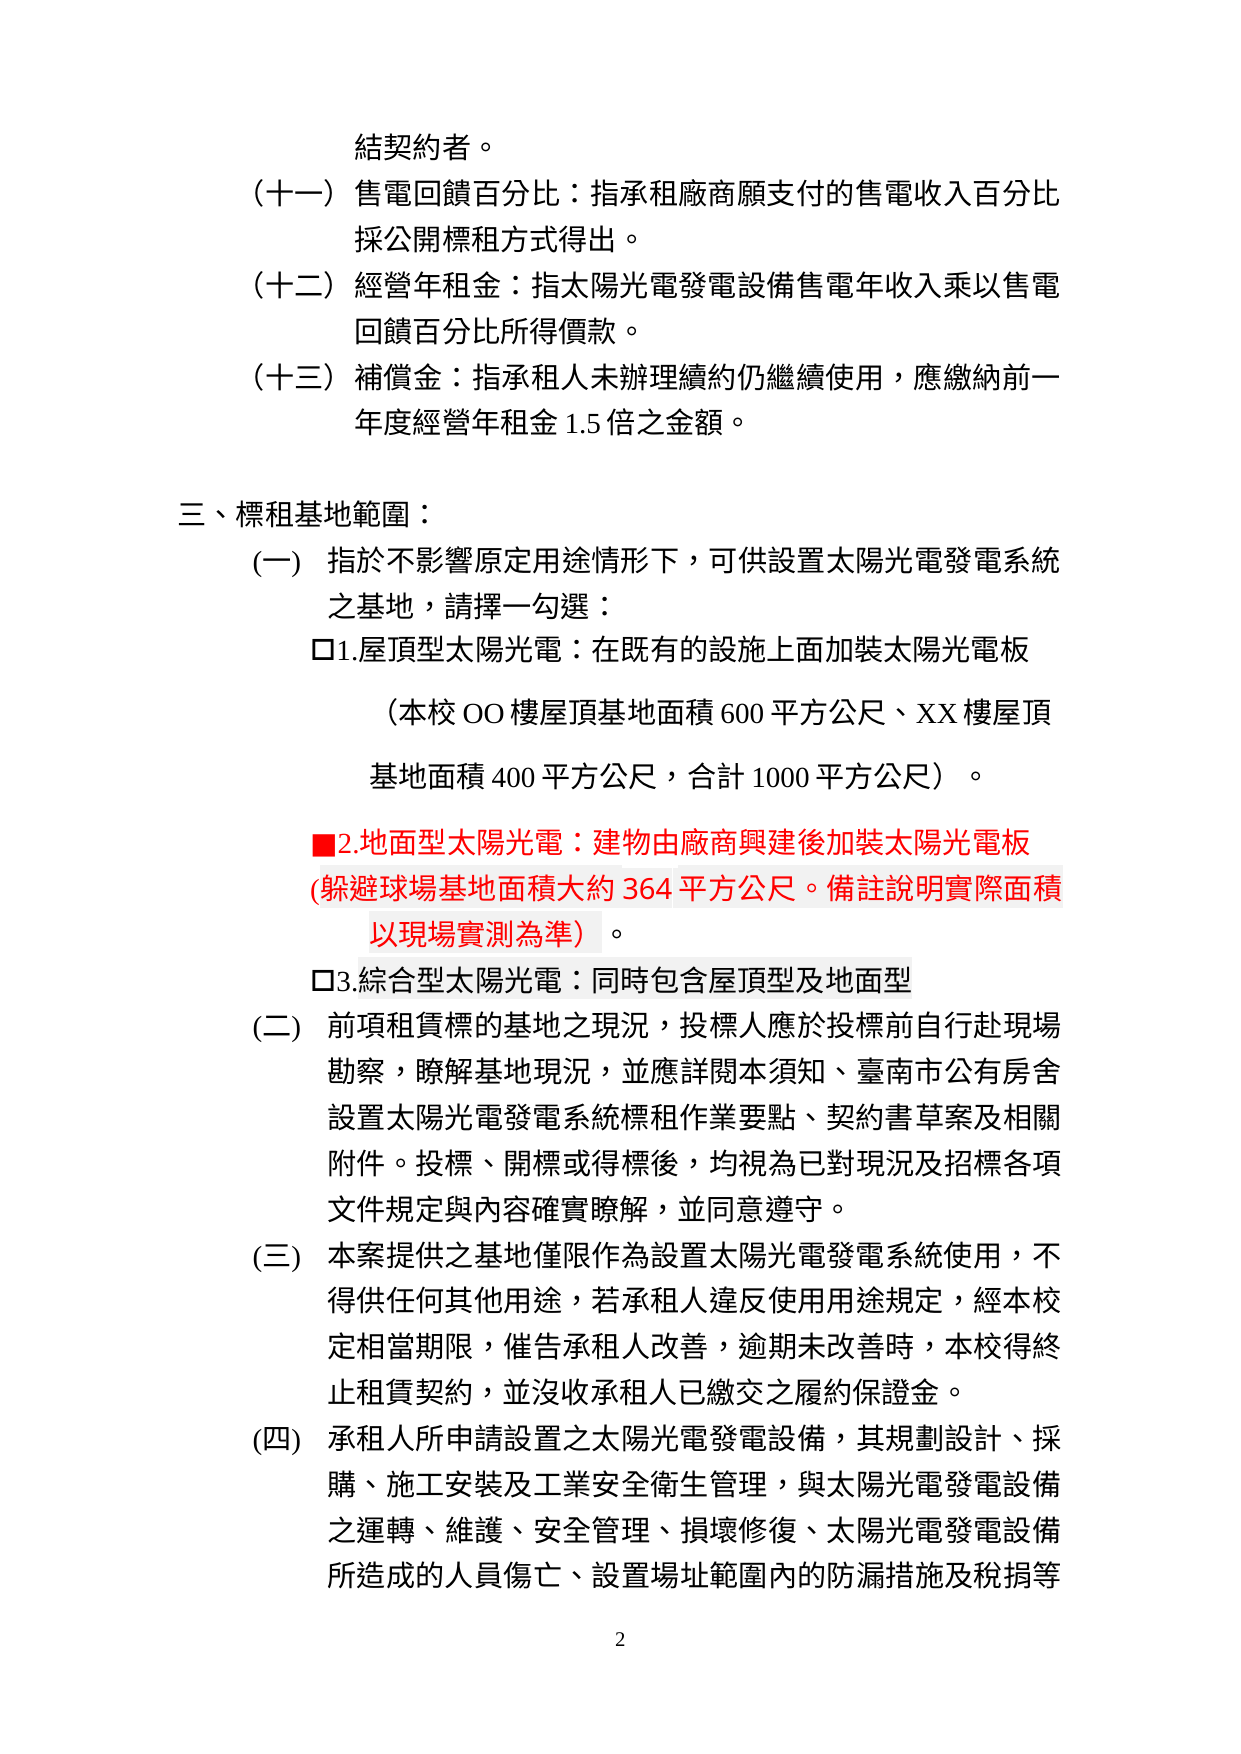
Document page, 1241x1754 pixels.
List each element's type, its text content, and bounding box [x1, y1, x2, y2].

text 1.屋頂型太陽光電：在既有的設施上面加裝太陽光電板（本校OO樓屋頂基地面積600平方公尺、XX樓屋頂基地面積400平方公尺，合計1000平方公尺）。 [310, 626, 1063, 796]
list (躲避球場基地面積大約364平方公尺。備註說明實際面積以現場實測為準）。 [310, 863, 1063, 954]
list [252, 1413, 1063, 1596]
list ■2.地面型太陽光電：建物由廠商興建後加裝太陽光電板 [310, 817, 1063, 863]
list 經營年租金：指太陽光電發電設備售電年收入乘以售電回饋百分比所得價款。 [236, 260, 1063, 351]
list 本案提供之基地僅限作為設置太陽光電發電系統使用，不得供任何其他用途，若承租人違反使用用途規定，經本校定相當期限，催告承租人改善，逾期未改善時，本校得終止租賃契約，並沒收承租人已繳交之履約保證金。 [252, 1229, 1063, 1413]
list 補償金：指承租人未辦理續約仍繼續使用，應繳納前一年度經營年租金1.5倍之金額。 [236, 351, 1063, 443]
list 前項租賃標的基地之現況，投標人應於投標前自行赴現場勘察，瞭解基地現況，並應詳閱本須知、臺南市公有房舍設置太陽光電發電系統標租作業要點、契約書草案及相關附件。投標、開標或得標後，均視為已對現況及招標各項文件規定與內容確實瞭解，並同意遵守。 [252, 1000, 1063, 1229]
list 售電回饋百分比：指承租廠商願支付的售電收入百分比，採公開標租方式得出。 [236, 168, 1063, 260]
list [236, 122, 1063, 168]
list 指於不影響原定用途情形下，可供設置太陽光電發電系統之基地，請擇一勾選： [252, 535, 1063, 626]
text 3.綜合型太陽光電：同時包含屋頂型及地面型 [310, 954, 1063, 1000]
list 標租基地範圍： [177, 489, 1063, 535]
